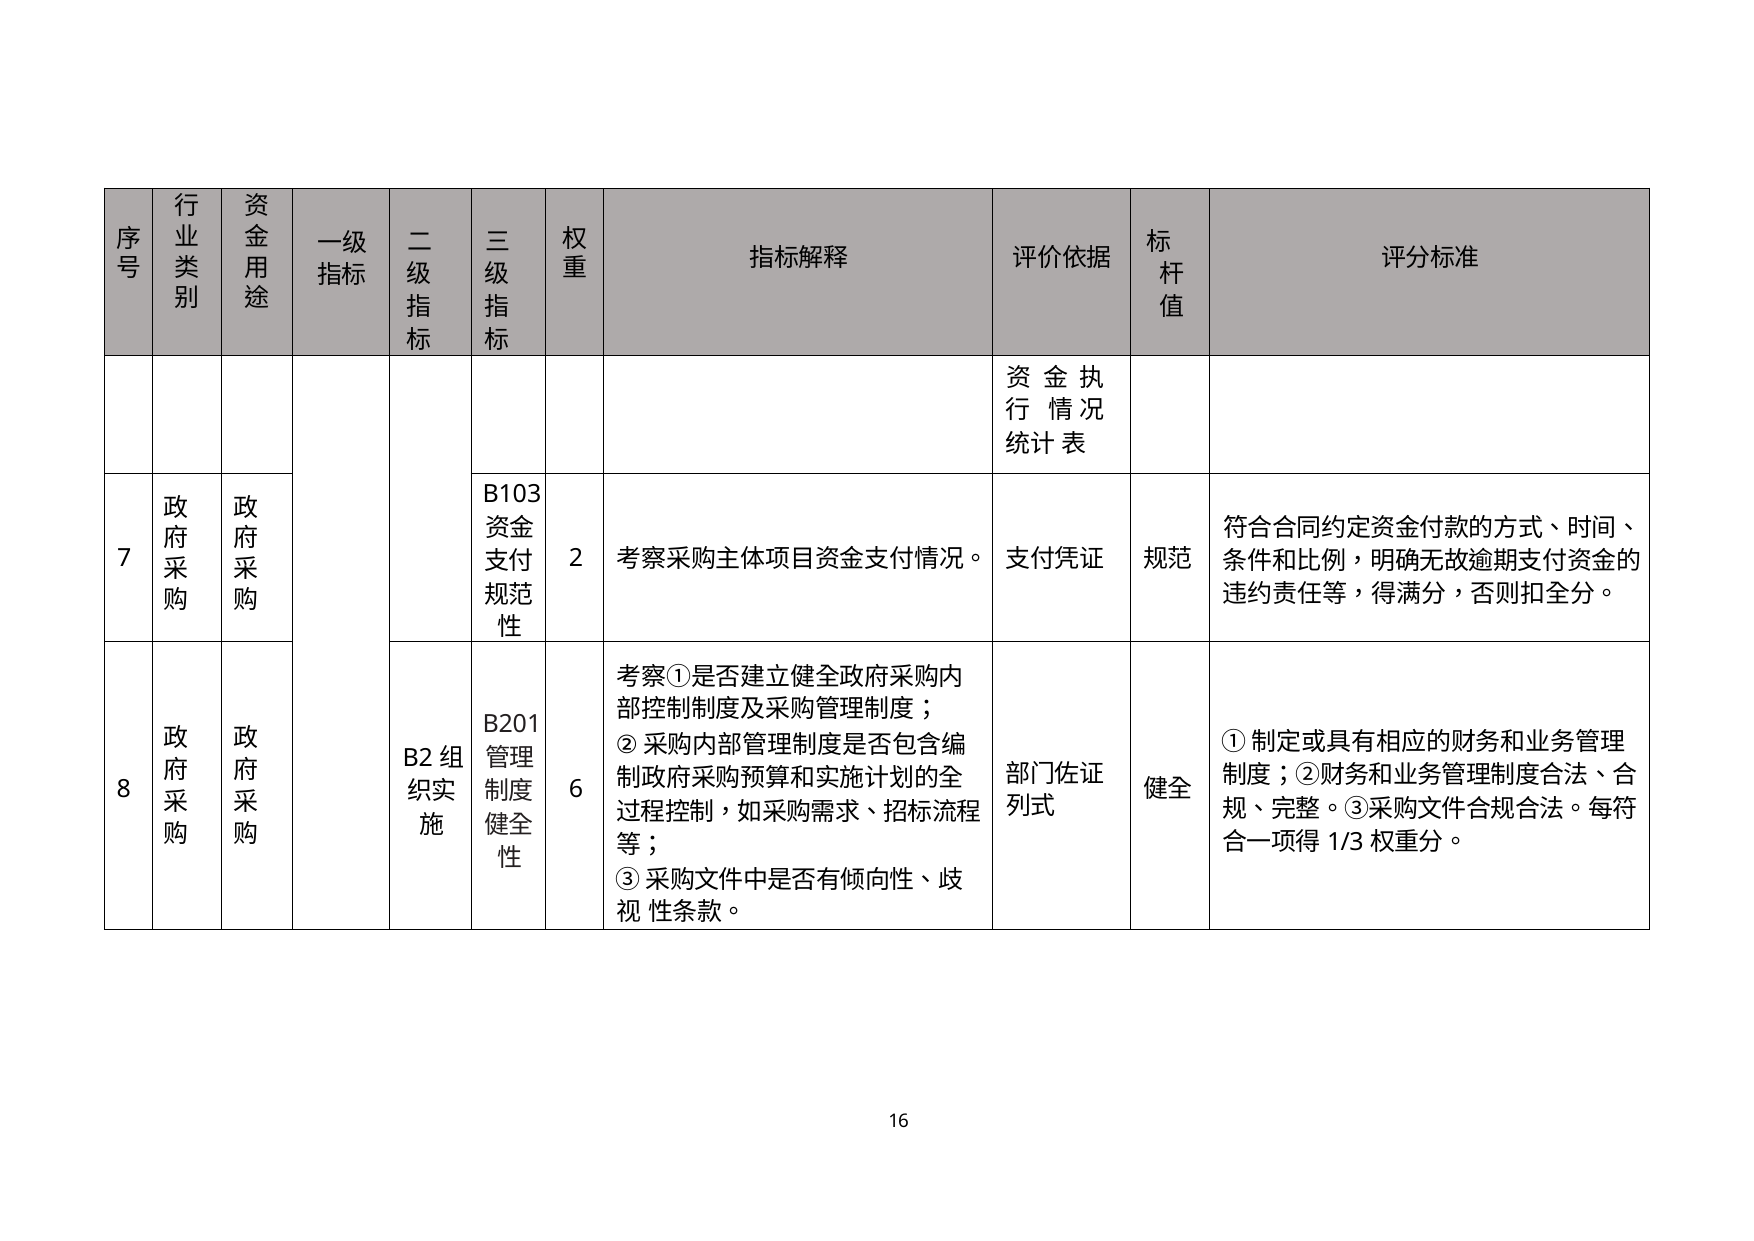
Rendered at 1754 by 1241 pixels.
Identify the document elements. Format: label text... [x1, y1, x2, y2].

table_header 二级 指标 [390, 189, 471, 355]
table_cell B2 组 织实 施 [390, 642, 471, 929]
table_header 指标解释 [604, 189, 992, 355]
table_cell [1131, 356, 1209, 473]
table_cell 考察①是否建立健全政府采购内 部控制制度及采购管理制度； ②采购内部管理制度是否包含编 制政府采购预算和实施计划的全 过程控制，如采购需求、招标流程 等； ③采购文件中是否有倾向性、歧视 性条款。 [604, 642, 992, 929]
table_cell B103 资金 支付 规范 性 [472, 474, 545, 641]
table_cell [472, 356, 545, 473]
table_cell 健全 [1131, 642, 1209, 929]
table_cell [105, 356, 152, 473]
table_cell [604, 356, 992, 473]
table_cell [1210, 356, 1649, 473]
table_header 序号 [105, 189, 152, 355]
table_cell 规范 [1131, 474, 1209, 641]
table_cell 政 府 采 购 [153, 642, 221, 929]
table_header 行业类别 [153, 189, 221, 355]
table_cell 政府采购 [153, 474, 221, 641]
table_cell B201 管理 制度 健全 性 [472, 642, 545, 929]
table_header 评价依据 [993, 189, 1130, 355]
table_cell 支付凭证 [993, 474, 1130, 641]
table_cell 政府采购 [222, 474, 292, 641]
table_header 权重 [546, 189, 603, 355]
table_cell 考察采购主体项目资金支付情况。 [604, 474, 992, 641]
table_cell [153, 356, 221, 473]
table_header 资金用途 [222, 189, 292, 355]
table_cell 部门佐证 列式 [993, 642, 1130, 929]
table_cell 7 [105, 474, 152, 641]
table_cell [546, 356, 603, 473]
table_cell [293, 356, 389, 929]
table_header 标杆 值 [1131, 189, 1209, 355]
table_cell [222, 356, 292, 473]
table_header 评分标准 [1210, 189, 1649, 355]
table_cell 政 府 采 购 [222, 642, 292, 929]
table_cell 6 [546, 642, 603, 929]
table_header 三级 指标 [472, 189, 545, 355]
table_cell 8 [105, 642, 152, 929]
table_cell 资金执行 情况统计 表 [993, 356, 1130, 473]
table_cell [390, 356, 471, 641]
table_cell ①制定或具有相应的财务和业务管理 制度；②财务和业务管理制度合法、合 规、完整。③采购文件合规合法。每符 合一项得 1/3 权重分。 [1210, 642, 1649, 929]
table_header 一级 指标 [293, 189, 389, 355]
table_cell 2 [546, 474, 603, 641]
table_cell 符合合同约定资金付款的方式、时间、 条件和比例，明确无故逾期支付资金的 违约责任等，得满分，否则扣全分。 [1210, 474, 1649, 641]
